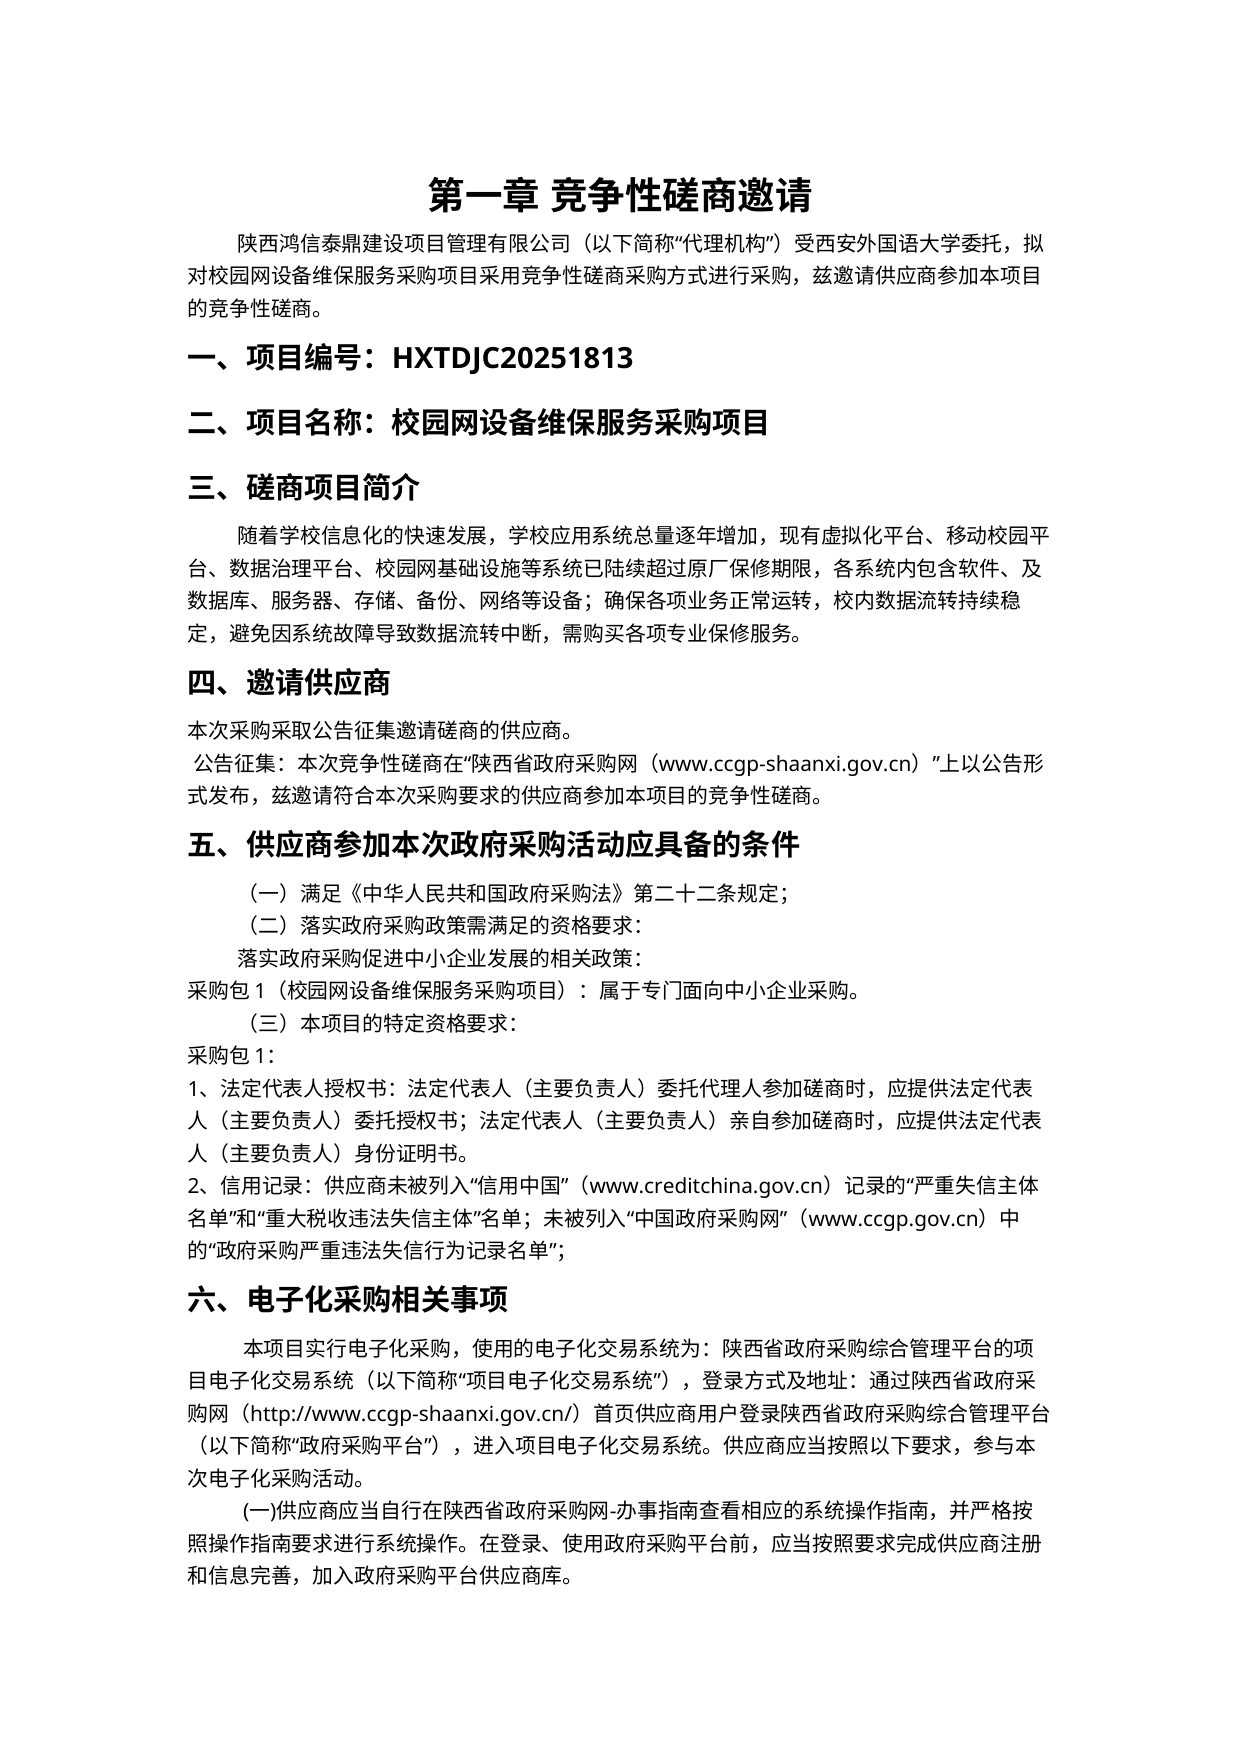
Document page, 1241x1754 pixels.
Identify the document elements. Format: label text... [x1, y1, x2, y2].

text （二）落实政府采购政策需满足的资格要求： [187, 909, 1053, 942]
text 本项目实行电子化采购，使用的电子化交易系统为：陕西省政府采购综合管理平台的项目电子化交易系统（以下简称“项目电子化交易系统”），登录方式及地址：通过陕西省政府采购网（http://www.ccgp-shaanxi.gov.cn/）首页供应商用户登录陕西省政府采购综合管理平台（以下简称“政府采购平台”），进入项目电子化交易系统。供应商应当按照以下要求，参与本次电子化采购活动。 [187, 1332, 1053, 1494]
text 一、项目编号：HXTDJC20251813 [187, 324, 1053, 389]
text 二、项目名称：校园网设备维保服务采购项目 [187, 389, 1053, 454]
text 2、信用记录：供应商未被列入“信用中国”（www.creditchina.gov.cn）记录的“严重失信主体名单”和“重大税收违法失信主体”名单；未被列入“中国政府采购网”（www.ccgp.gov.cn）中的“政府采购严重违法失信行为记录名单”； [187, 1169, 1053, 1267]
text 本次采购采取公告征集邀请磋商的供应商。 [187, 714, 1053, 747]
text 公告征集：本次竞争性磋商在“陕西省政府采购网（www.ccgp-shaanxi.gov.cn）”上以公告形式发布，兹邀请符合本次采购要求的供应商参加本项目的竞争性磋商。 [187, 747, 1053, 812]
text 六、电子化采购相关事项 [187, 1267, 1053, 1332]
text 1、法定代表人授权书：法定代表人（主要负责人）委托代理人参加磋商时，应提供法定代表人（主要负责人）委托授权书；法定代表人（主要负责人）亲自参加磋商时，应提供法定代表人（主要负责人）身份证明书。 [187, 1072, 1053, 1169]
text 陕西鸿信泰鼎建设项目管理有限公司（以下简称“代理机构”）受西安外国语大学委托，拟对校园网设备维保服务采购项目采用竞争性磋商采购方式进行采购，兹邀请供应商参加本项目的竞争性磋商。 [187, 227, 1053, 324]
text 采购包1： [187, 1039, 1053, 1072]
text 采购包1（校园网设备维保服务采购项目）：属于专门面向中小企业采购。 [187, 974, 1053, 1007]
text 落实政府采购促进中小企业发展的相关政策： [187, 942, 1053, 974]
text （一）满足《中华人民共和国政府采购法》第二十二条规定； [187, 877, 1053, 909]
text (一)供应商应当自行在陕西省政府采购网-办事指南查看相应的系统操作指南，并严格按照操作指南要求进行系统操作。在登录、使用政府采购平台前，应当按照要求完成供应商注册和信息完善，加入政府采购平台供应商库。 [187, 1494, 1053, 1592]
text （三）本项目的特定资格要求： [187, 1007, 1053, 1039]
text 五、供应商参加本次政府采购活动应具备的条件 [187, 812, 1053, 877]
text 三、磋商项目简介 [187, 454, 1053, 519]
text 第一章 竞争性磋商邀请 [187, 162, 1053, 227]
text 随着学校信息化的快速发展，学校应用系统总量逐年增加，现有虚拟化平台、移动校园平台、数据治理平台、校园网基础设施等系统已陆续超过原厂保修期限，各系统内包含软件、及数据库、服务器、存储、备份、网络等设备；确保各项业务正常运转，校内数据流转持续稳定，避免因系统故障导致数据流转中断，需购买各项专业保修服务。 [187, 519, 1053, 649]
text 四、邀请供应商 [187, 649, 1053, 714]
